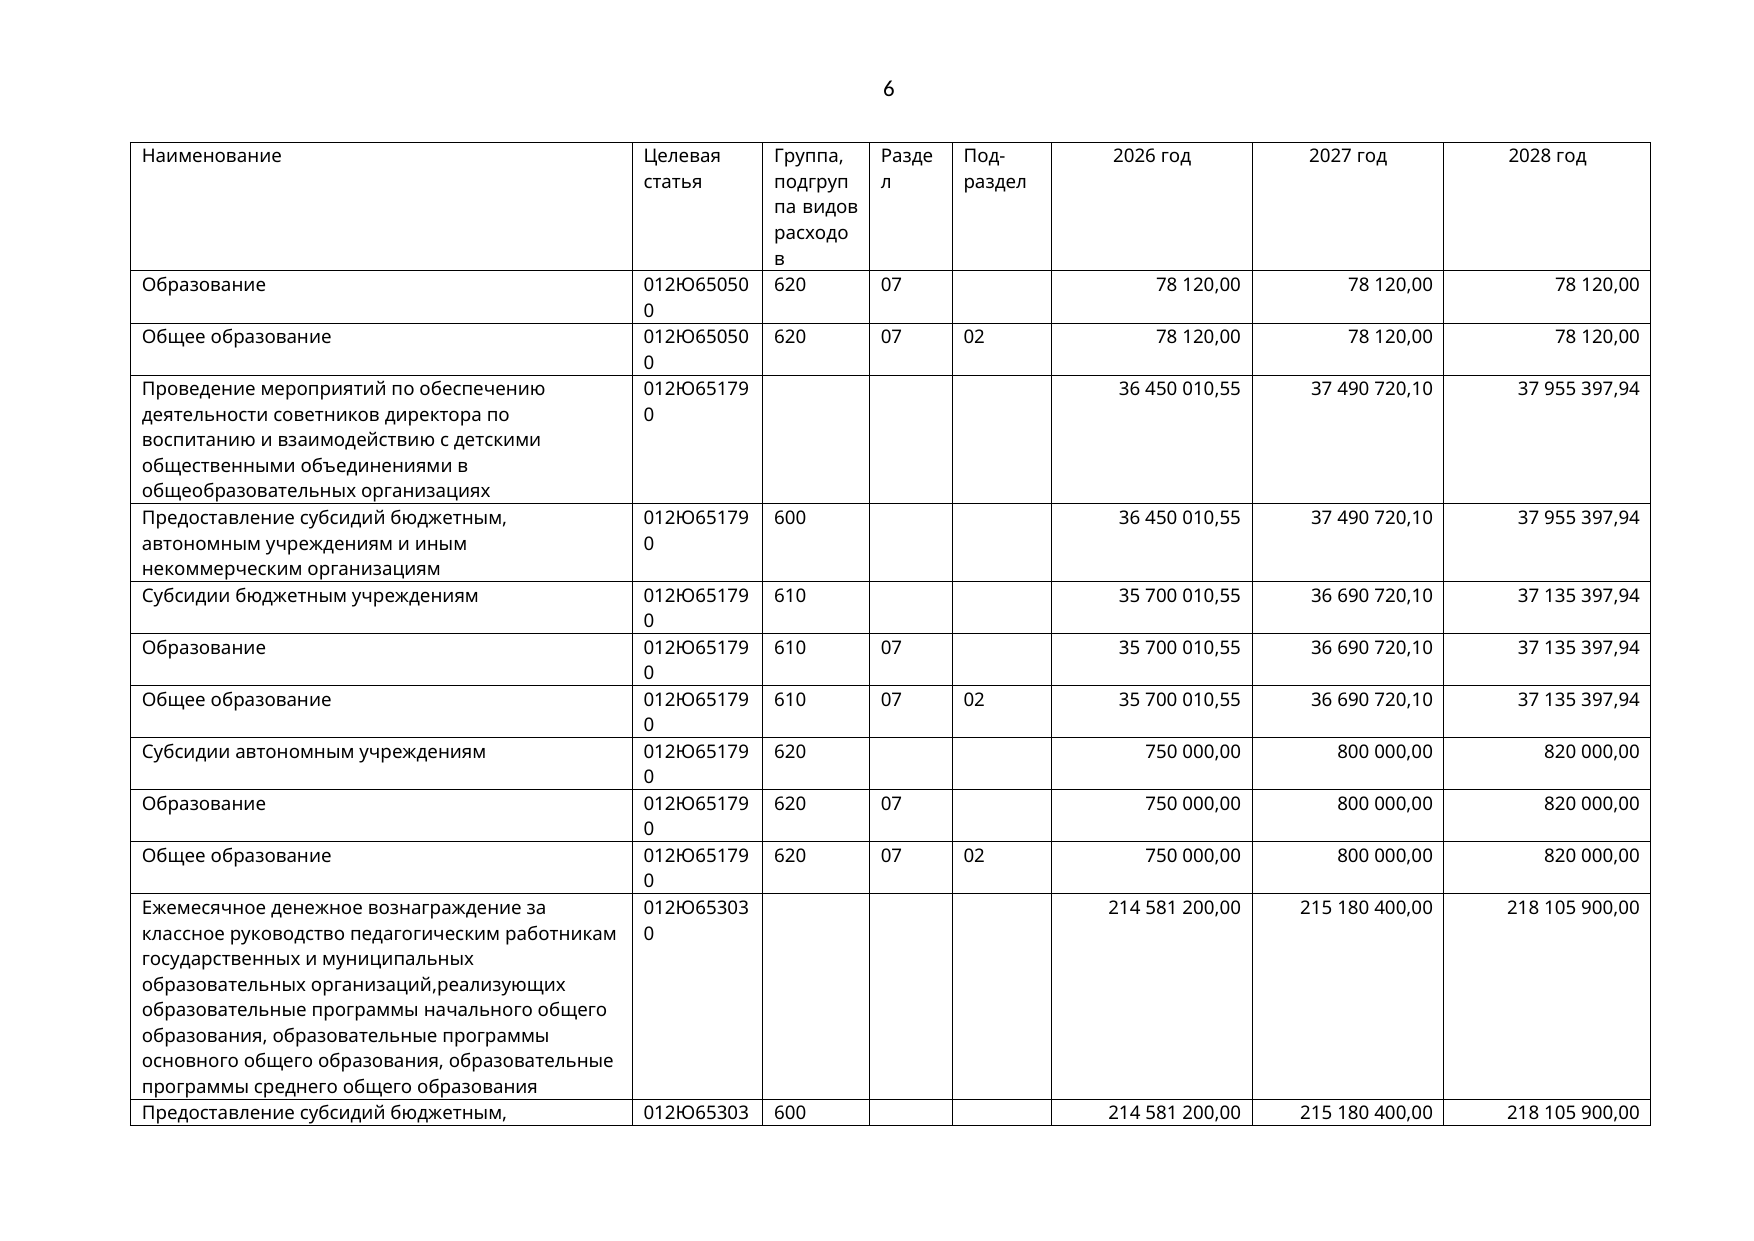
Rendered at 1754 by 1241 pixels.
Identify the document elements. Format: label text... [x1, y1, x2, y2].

table_cell 78 120,00 [1444, 271, 1650, 322]
table_cell 37 955 397,94 [1444, 376, 1650, 503]
table_cell 750 000,00 [1052, 842, 1252, 893]
table_header 2028 год [1444, 143, 1650, 270]
table_cell 012Ю651790 [633, 504, 762, 581]
table_cell 820 000,00 [1444, 842, 1650, 893]
table_cell 750 000,00 [1052, 738, 1252, 789]
table_cell Образование [131, 634, 632, 685]
table_cell Образование [131, 271, 632, 322]
table_cell 07 [870, 324, 952, 374]
table_header Наименование [131, 143, 632, 270]
table_cell 78 120,00 [1253, 271, 1443, 322]
table_cell 215 180 400,00 [1253, 894, 1443, 1098]
table_cell [870, 894, 952, 1098]
table_cell 37 490 720,10 [1253, 376, 1443, 503]
table_cell 37 135 397,94 [1444, 582, 1650, 633]
table_cell [953, 790, 1051, 841]
table_cell 37 490 720,10 [1253, 504, 1443, 581]
table_cell Общее образование [131, 324, 632, 374]
table_cell 37 135 397,94 [1444, 686, 1650, 737]
table_cell [953, 504, 1051, 581]
table_cell 620 [763, 842, 869, 893]
table_cell [953, 738, 1051, 789]
table_cell 07 [870, 790, 952, 841]
table_cell 012Ю651790 [633, 842, 762, 893]
table_cell 610 [763, 582, 869, 633]
table_cell 600 [763, 1100, 869, 1125]
table_cell 35 700 010,55 [1052, 634, 1252, 685]
table_cell Общее образование [131, 842, 632, 893]
table_cell 37 955 397,94 [1444, 504, 1650, 581]
table_cell 218 105 900,00 [1444, 894, 1650, 1098]
table_cell [953, 634, 1051, 685]
table_cell 820 000,00 [1444, 790, 1650, 841]
table_cell 012Ю650500 [633, 271, 762, 322]
table_header Целевая статья [633, 143, 762, 270]
table_cell [953, 1100, 1051, 1125]
table_cell 78 120,00 [1253, 324, 1443, 374]
table_cell 012Ю653030 [633, 1100, 762, 1125]
table_cell 012Ю651790 [633, 634, 762, 685]
table_cell Предоставление субсидий бюджетным, автономным учреждениям и иным некоммерческим организациям [131, 504, 632, 581]
table_cell 36 450 010,55 [1052, 376, 1252, 503]
table_cell 800 000,00 [1253, 842, 1443, 893]
table_cell 218 105 900,00 [1444, 1100, 1650, 1125]
table_header Раздел [870, 143, 952, 270]
table_cell 012Ю651790 [633, 738, 762, 789]
table_cell [953, 894, 1051, 1098]
table_cell 02 [953, 686, 1051, 737]
table_cell [953, 376, 1051, 503]
table_cell [870, 504, 952, 581]
table_cell 36 690 720,10 [1253, 582, 1443, 633]
table_cell Субсидии автономным учреждениям [131, 738, 632, 789]
table_header 2027 год [1253, 143, 1443, 270]
table_cell 620 [763, 738, 869, 789]
table_cell 800 000,00 [1253, 790, 1443, 841]
table_cell 012Ю650500 [633, 324, 762, 374]
table_cell 07 [870, 842, 952, 893]
table_cell 012Ю651790 [633, 582, 762, 633]
table_cell Проведение мероприятий по обеспечению деятельности советников директора по воспитанию и взаимодействию с детскими общественными объединениями в общеобразовательных организациях [131, 376, 632, 503]
table_cell Образование [131, 790, 632, 841]
table_cell 37 135 397,94 [1444, 634, 1650, 685]
table_cell 214 581 200,00 [1052, 894, 1252, 1098]
table_cell 78 120,00 [1052, 324, 1252, 374]
table_cell Ежемесячное денежное вознаграждение за классное руководство педагогическим работникам государственных и муниципальных образовательных организаций,реализующих образовательные программы начального общего образования, образовательные программы основного общего образования, образовательные программы среднего общего образования [131, 894, 632, 1098]
table_cell [763, 894, 869, 1098]
table_cell 610 [763, 634, 869, 685]
table_cell Субсидии бюджетным учреждениям [131, 582, 632, 633]
table_cell 07 [870, 686, 952, 737]
table_cell 620 [763, 271, 869, 322]
table_cell 02 [953, 324, 1051, 374]
table_header Группа, подгруппа видов расходов [763, 143, 869, 270]
table_cell 07 [870, 271, 952, 322]
table_cell [870, 738, 952, 789]
table_cell 012Ю653030 [633, 894, 762, 1098]
table_cell 07 [870, 634, 952, 685]
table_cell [131, 1100, 632, 1125]
table_header Под-раздел [953, 143, 1051, 270]
table_cell [870, 582, 952, 633]
table_cell 610 [763, 686, 869, 737]
table_cell 36 690 720,10 [1253, 686, 1443, 737]
table_cell [953, 582, 1051, 633]
table_cell [953, 271, 1051, 322]
table_cell 78 120,00 [1052, 271, 1252, 322]
table_cell [763, 376, 869, 503]
table_cell 620 [763, 790, 869, 841]
table_cell 750 000,00 [1052, 790, 1252, 841]
table_cell 012Ю651790 [633, 376, 762, 503]
table_cell [870, 376, 952, 503]
table_header 2026 год [1052, 143, 1252, 270]
table_cell 620 [763, 324, 869, 374]
table_cell [870, 1100, 952, 1125]
table_cell 012Ю651790 [633, 790, 762, 841]
table_cell 214 581 200,00 [1052, 1100, 1252, 1125]
table_cell 35 700 010,55 [1052, 686, 1252, 737]
table_cell Общее образование [131, 686, 632, 737]
table_cell 78 120,00 [1444, 324, 1650, 374]
table_cell 012Ю651790 [633, 686, 762, 737]
table_cell 02 [953, 842, 1051, 893]
table_cell 35 700 010,55 [1052, 582, 1252, 633]
table_cell 36 450 010,55 [1052, 504, 1252, 581]
table_cell 820 000,00 [1444, 738, 1650, 789]
table_cell 800 000,00 [1253, 738, 1443, 789]
table_cell 36 690 720,10 [1253, 634, 1443, 685]
table_cell 215 180 400,00 [1253, 1100, 1443, 1125]
table_cell 600 [763, 504, 869, 581]
